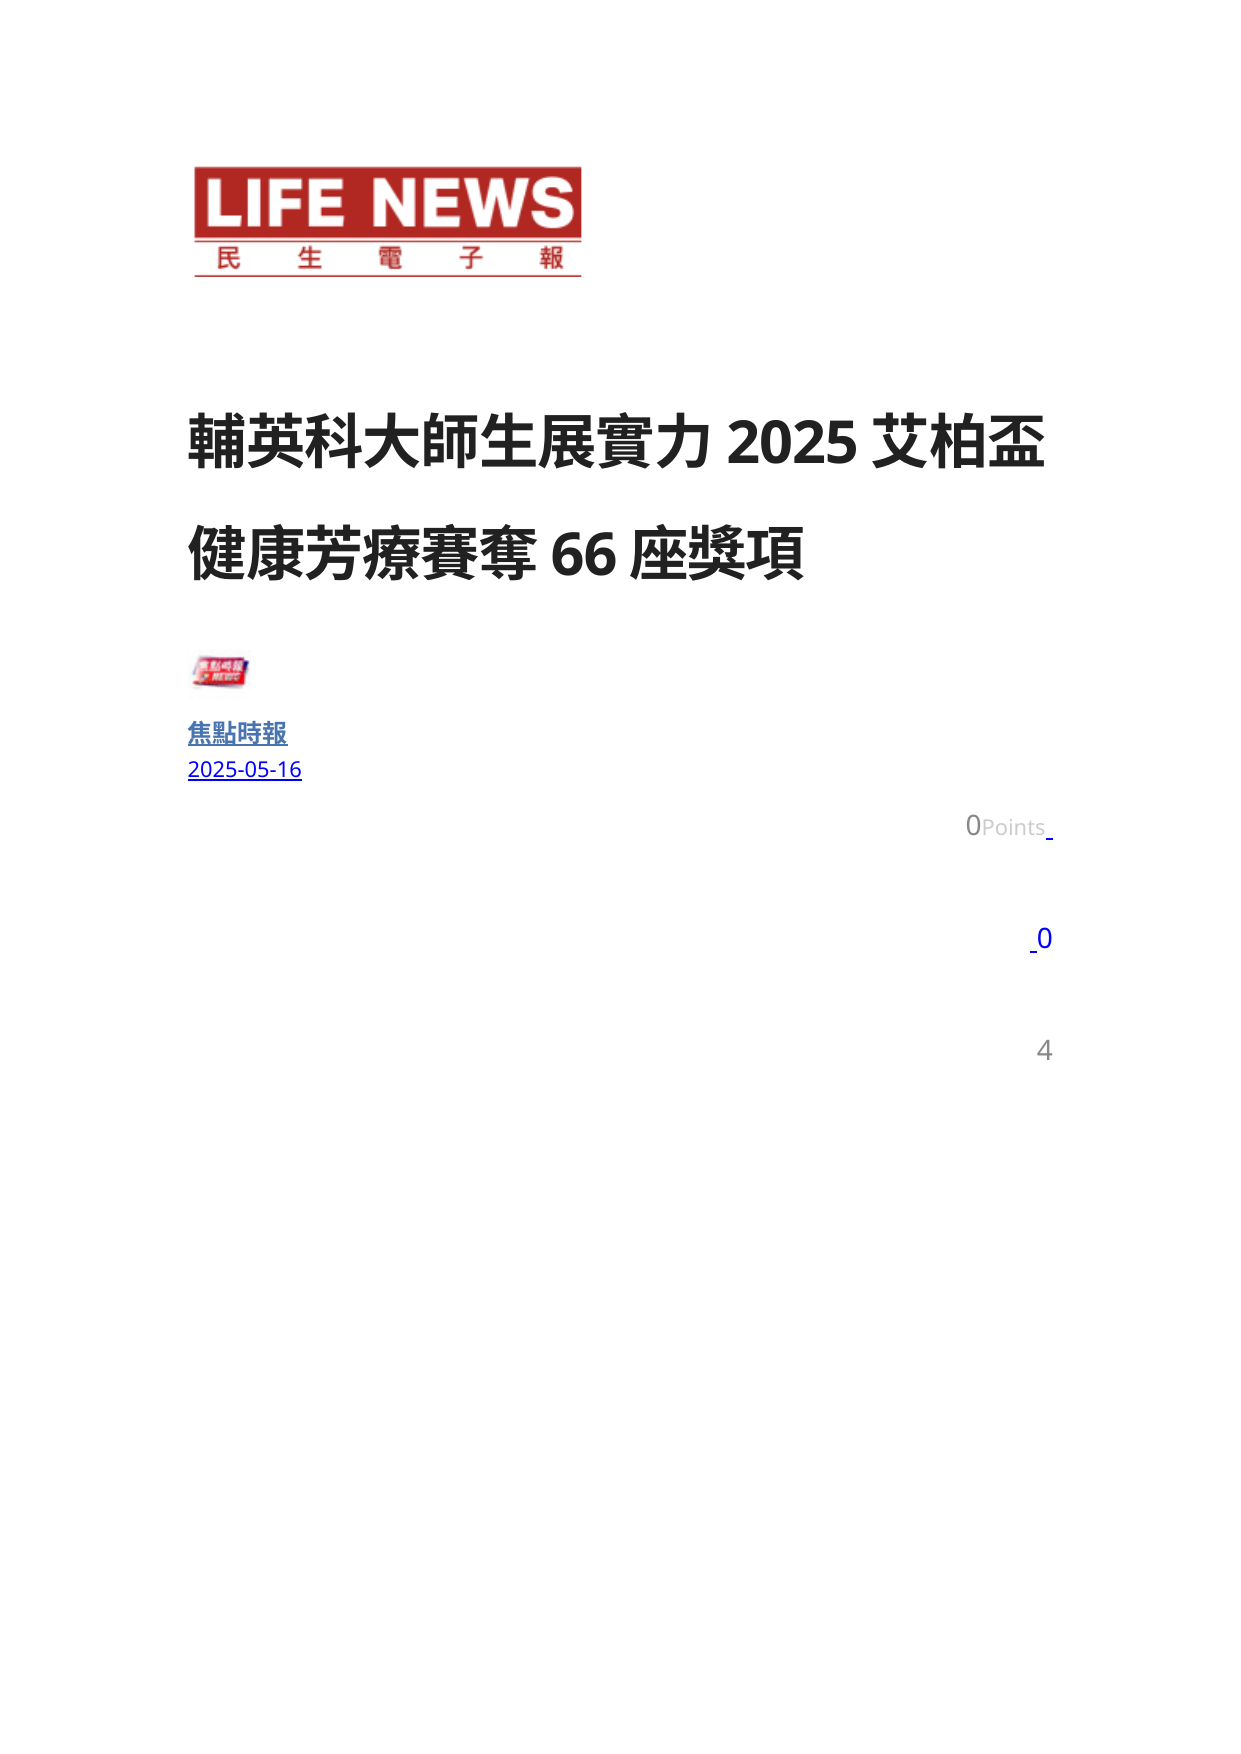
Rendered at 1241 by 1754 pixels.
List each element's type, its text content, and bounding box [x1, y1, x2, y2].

text 輔英科大師生展實力 2025艾柏盃健康芳療賽奪66座獎項 [187, 381, 1053, 606]
text 焦點時報 [187, 712, 1053, 750]
text 0 [187, 900, 1053, 975]
picture [187, 637, 254, 703]
text 2025-05-16 [187, 750, 1053, 787]
text 0Points [187, 787, 1053, 862]
text 4 [187, 1012, 1053, 1087]
